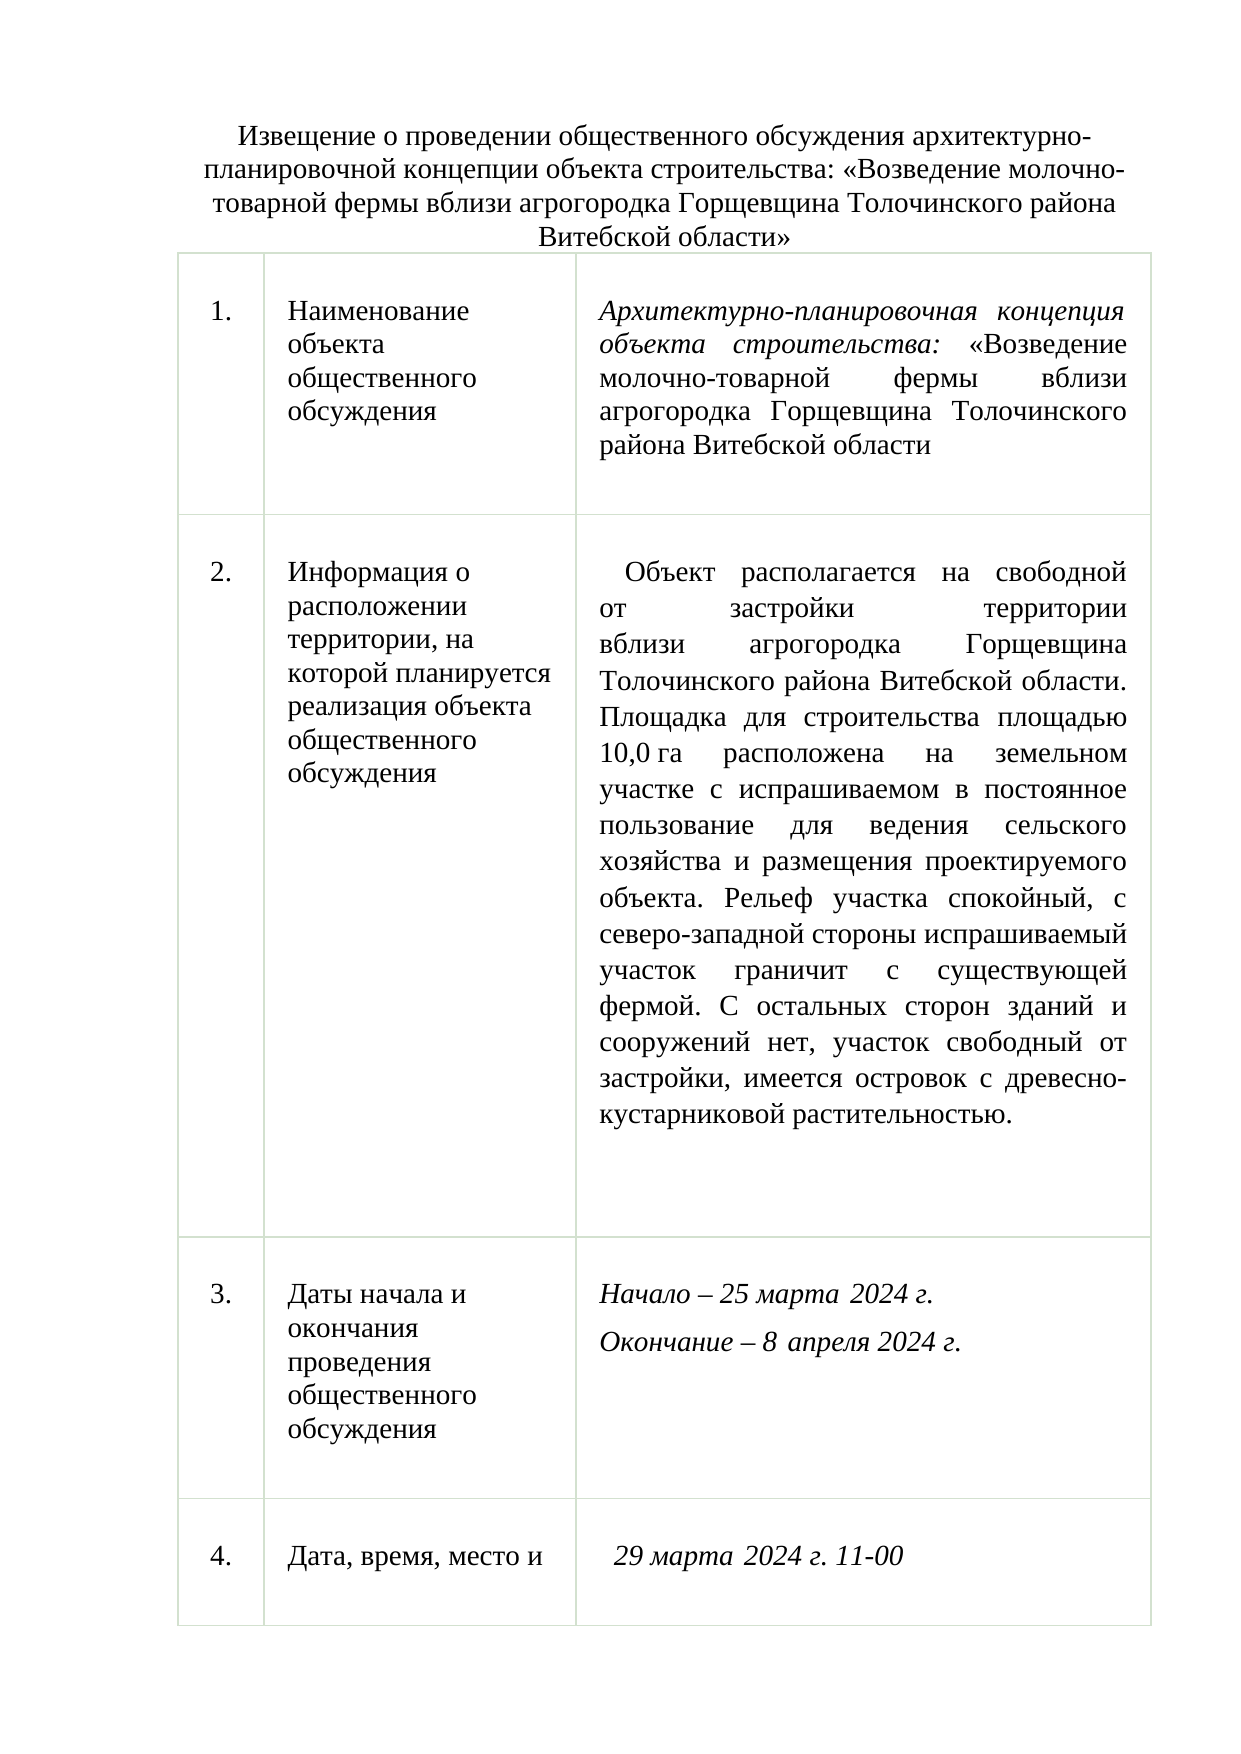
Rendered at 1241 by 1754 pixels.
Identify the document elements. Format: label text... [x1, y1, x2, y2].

table_cell Даты начала и окончания проведения общественного обсуждения [265, 1238, 575, 1497]
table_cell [265, 1499, 575, 1625]
table_header 1. [179, 254, 263, 514]
table_cell 4. [179, 1499, 263, 1625]
table_header Наименование объекта общественного обсуждения [265, 254, 575, 514]
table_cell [577, 1499, 1150, 1625]
table_header Архитектурно-планировочная концепция объекта строительства: «Возведение молочно-товарной фермы вблизи агрогородка Горщевщина Толочинского района Витебской области [577, 254, 1150, 514]
table_cell Начало – 25 марта 2024 г. Окончание – 8 апреля 2024 г. [577, 1238, 1150, 1497]
text Извещение о проведении общественного обсуждения архитектурно-планировочной концепции объекта строительства: «Возведение молочно-товарной фермы вблизи агрогородка Горщевщина Толочинского района Витебской области» [177, 118, 1152, 252]
table_cell 3. [179, 1238, 263, 1497]
table_cell Информация о расположении территории, на которой планируется реализация объекта общественного обсуждения [265, 515, 575, 1236]
table_cell Объект располагается на свободной от застройки территории вблизи агрогородка Горщевщина Толочинского района Витебской области. Площадка для строительства площадью 10,0 га расположена на земельном участке с испрашиваемом в постоянное пользование для ведения сельского хозяйства и размещения проектируемого объекта. Рельеф участка спокойный, с северо-западной стороны испрашиваемый участок граничит с существующей фермой. С остальных сторон зданий и сооружений нет, участок свободный от застройки, имеется островок с древесно-кустарниковой растительностью. [577, 515, 1150, 1236]
table_cell 2. [179, 515, 263, 1236]
